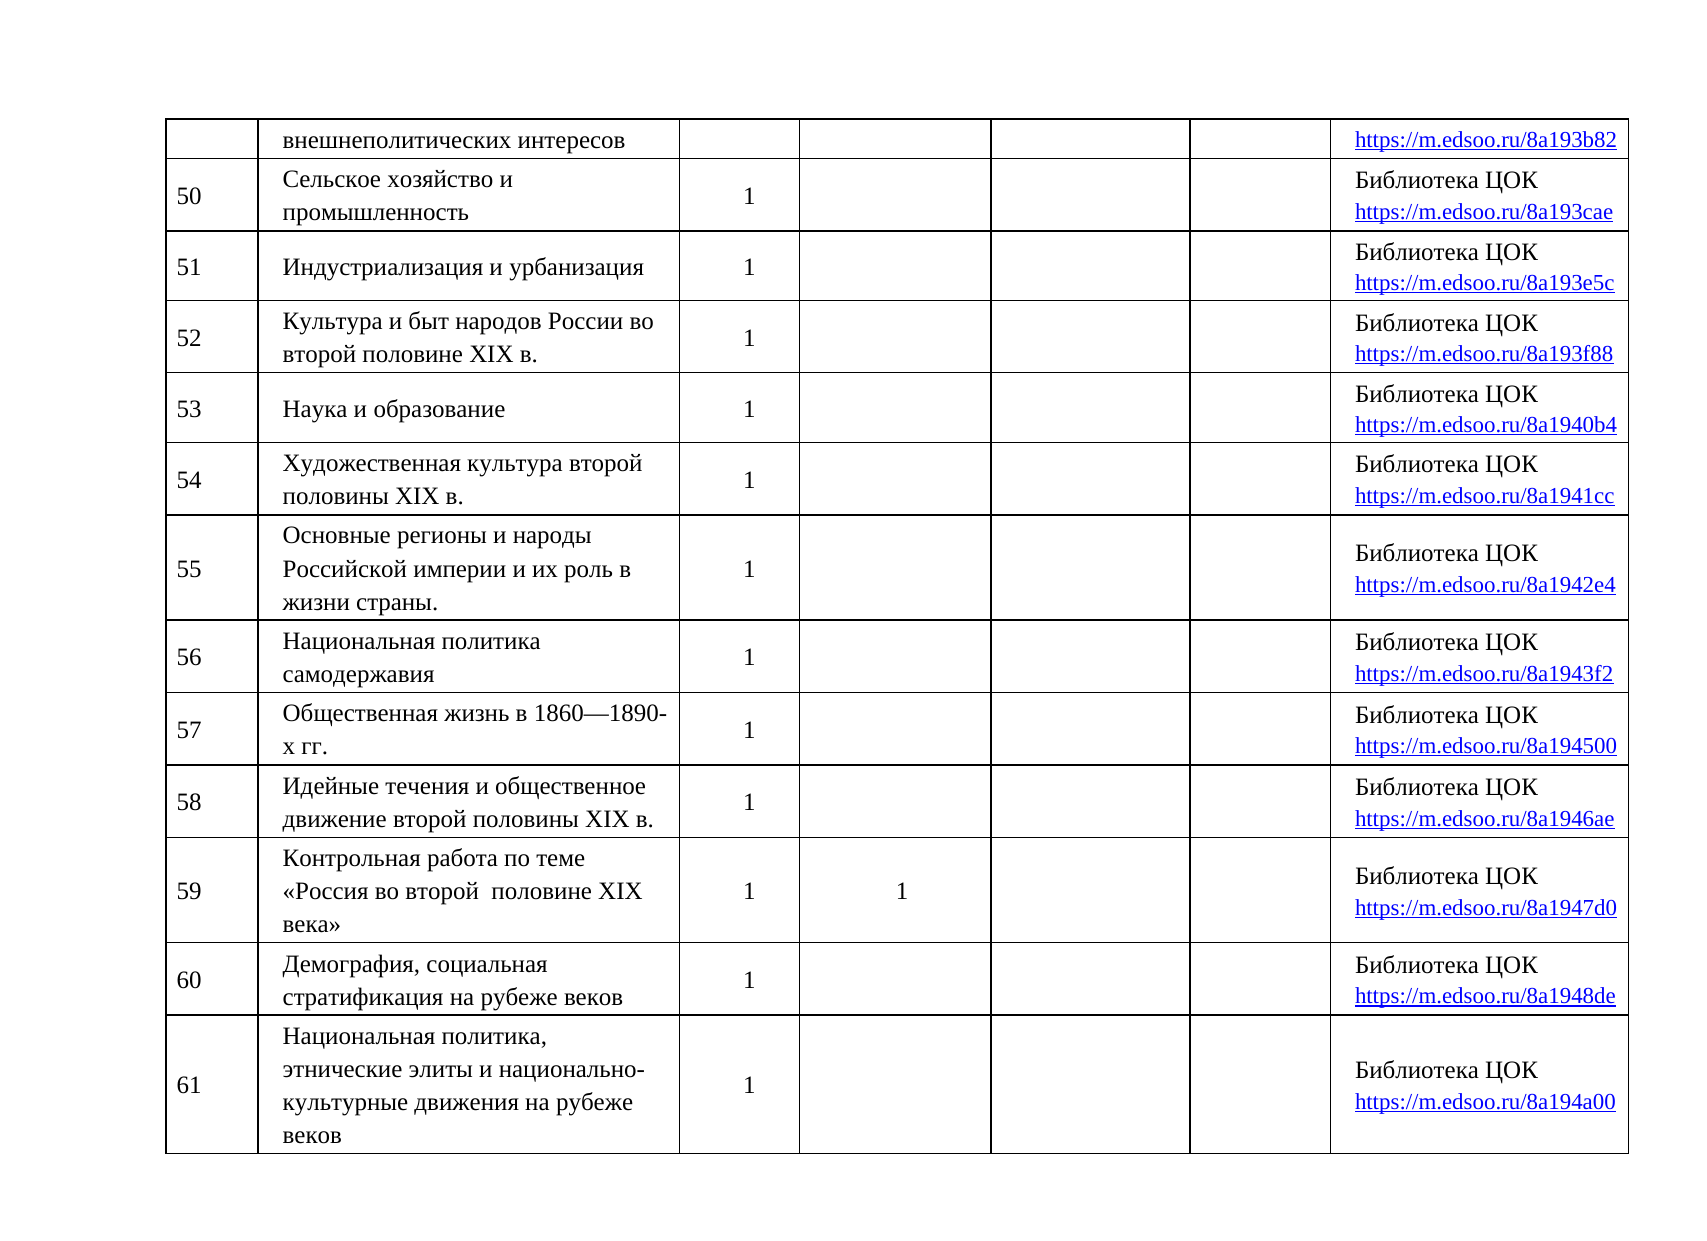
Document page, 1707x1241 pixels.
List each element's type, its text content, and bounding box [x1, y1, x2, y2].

table_cell [800, 159, 990, 230]
table_cell 53 [167, 373, 257, 441]
table_cell 52 [167, 301, 257, 372]
table_cell 60 [167, 943, 257, 1014]
table_cell 1 [680, 301, 799, 372]
table_cell [800, 621, 990, 692]
table_cell [800, 516, 990, 619]
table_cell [1331, 120, 1628, 157]
table_cell 1 [680, 120, 799, 157]
table_cell [1191, 159, 1330, 230]
table_cell Идейные течения и общественное движение второй половины XIX в. [259, 766, 679, 836]
table_cell [992, 766, 1189, 836]
table_cell [1191, 943, 1330, 1014]
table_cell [259, 120, 679, 157]
table_cell Основные регионы и народы Российской империи и их роль в жизни страны. [259, 516, 679, 619]
table_cell [1191, 301, 1330, 372]
table_cell 57 [167, 693, 257, 764]
table_cell [992, 301, 1189, 372]
table_cell [1191, 373, 1330, 441]
table_cell Библиотека ЦОК https://m.edsoo.ru/8a193cae [1331, 159, 1628, 230]
table_cell 1 [680, 621, 799, 692]
table_cell [992, 159, 1189, 230]
table_cell 49 [167, 120, 257, 157]
table_cell [1191, 516, 1330, 619]
table_cell 1 [680, 159, 799, 230]
table_cell 61 [167, 1016, 257, 1153]
table_cell 1 [680, 943, 799, 1014]
table_cell [992, 693, 1189, 764]
table_cell 58 [167, 766, 257, 836]
table_cell 59 [167, 838, 257, 942]
table_cell 55 [167, 516, 257, 619]
table_cell [992, 443, 1189, 514]
table_cell [1191, 120, 1330, 157]
table_cell 54 [167, 443, 257, 514]
table_cell Индустриализация и урбанизация [259, 232, 679, 299]
table_cell [992, 232, 1189, 299]
table_cell [1191, 232, 1330, 299]
table_cell Библиотека ЦОК https://m.edsoo.ru/8a1947d0 [1331, 838, 1628, 942]
table_cell 1 [680, 516, 799, 619]
table_cell 51 [167, 232, 257, 299]
table_cell [800, 373, 990, 441]
table_cell Библиотека ЦОК https://m.edsoo.ru/8a1943f2 [1331, 621, 1628, 692]
table_cell [800, 232, 990, 299]
table_cell [800, 443, 990, 514]
table_cell [1191, 838, 1330, 942]
table_cell Библиотека ЦОК https://m.edsoo.ru/8a193f88 [1331, 301, 1628, 372]
table_cell [800, 301, 990, 372]
table_cell Культура и быт народов России во второй половине XIX в. [259, 301, 679, 372]
table_cell [1191, 443, 1330, 514]
table_cell Общественная жизнь в 1860—1890-х гг. [259, 693, 679, 764]
table_cell 1 [680, 232, 799, 299]
table_cell 1 [680, 443, 799, 514]
table_cell 1 [680, 373, 799, 441]
table_cell 1 [800, 838, 990, 942]
table_cell 56 [167, 621, 257, 692]
table_cell [1191, 1016, 1330, 1153]
table_cell 1 [680, 838, 799, 942]
table_cell [1191, 693, 1330, 764]
table_cell [992, 838, 1189, 942]
table_cell Библиотека ЦОК https://m.edsoo.ru/8a1942e4 [1331, 516, 1628, 619]
table_cell Художественная культура второй половины XIX в. [259, 443, 679, 514]
table_cell [992, 120, 1189, 157]
table_cell 1 [680, 1016, 799, 1153]
table_cell [1191, 766, 1330, 836]
table_cell Национальная политика самодержавия [259, 621, 679, 692]
table_cell [992, 516, 1189, 619]
table_cell Библиотека ЦОК https://m.edsoo.ru/8a194a00 [1331, 1016, 1628, 1153]
table_cell Библиотека ЦОК https://m.edsoo.ru/8a1940b4 [1331, 373, 1628, 441]
table_cell [992, 621, 1189, 692]
table_cell Библиотека ЦОК https://m.edsoo.ru/8a1946ae [1331, 766, 1628, 836]
table_cell [800, 943, 990, 1014]
table_cell Сельское хозяйство и промышленность [259, 159, 679, 230]
table_cell [800, 120, 990, 157]
table_cell 1 [680, 766, 799, 836]
table_cell Библиотека ЦОК https://m.edsoo.ru/8a1948de [1331, 943, 1628, 1014]
table_cell Наука и образование [259, 373, 679, 441]
table_cell Библиотека ЦОК https://m.edsoo.ru/8a1941cc [1331, 443, 1628, 514]
table_cell [800, 693, 990, 764]
table_cell 50 [167, 159, 257, 230]
table_cell [1191, 621, 1330, 692]
table_cell Библиотека ЦОК https://m.edsoo.ru/8a194500 [1331, 693, 1628, 764]
table_cell [800, 766, 990, 836]
table_cell Контрольная работа по теме «Россия во второй половине XIX века» [259, 838, 679, 942]
table_cell [992, 943, 1189, 1014]
table_cell Демография, социальная стратификация на рубеже веков [259, 943, 679, 1014]
table_cell Библиотека ЦОК https://m.edsoo.ru/8a193e5c [1331, 232, 1628, 299]
table_cell Национальная политика, этнические элиты и национально-культурные движения на рубеже веков [259, 1016, 679, 1153]
table_cell [992, 373, 1189, 441]
table_cell [992, 1016, 1189, 1153]
table_cell [800, 1016, 990, 1153]
table_cell 1 [680, 693, 799, 764]
